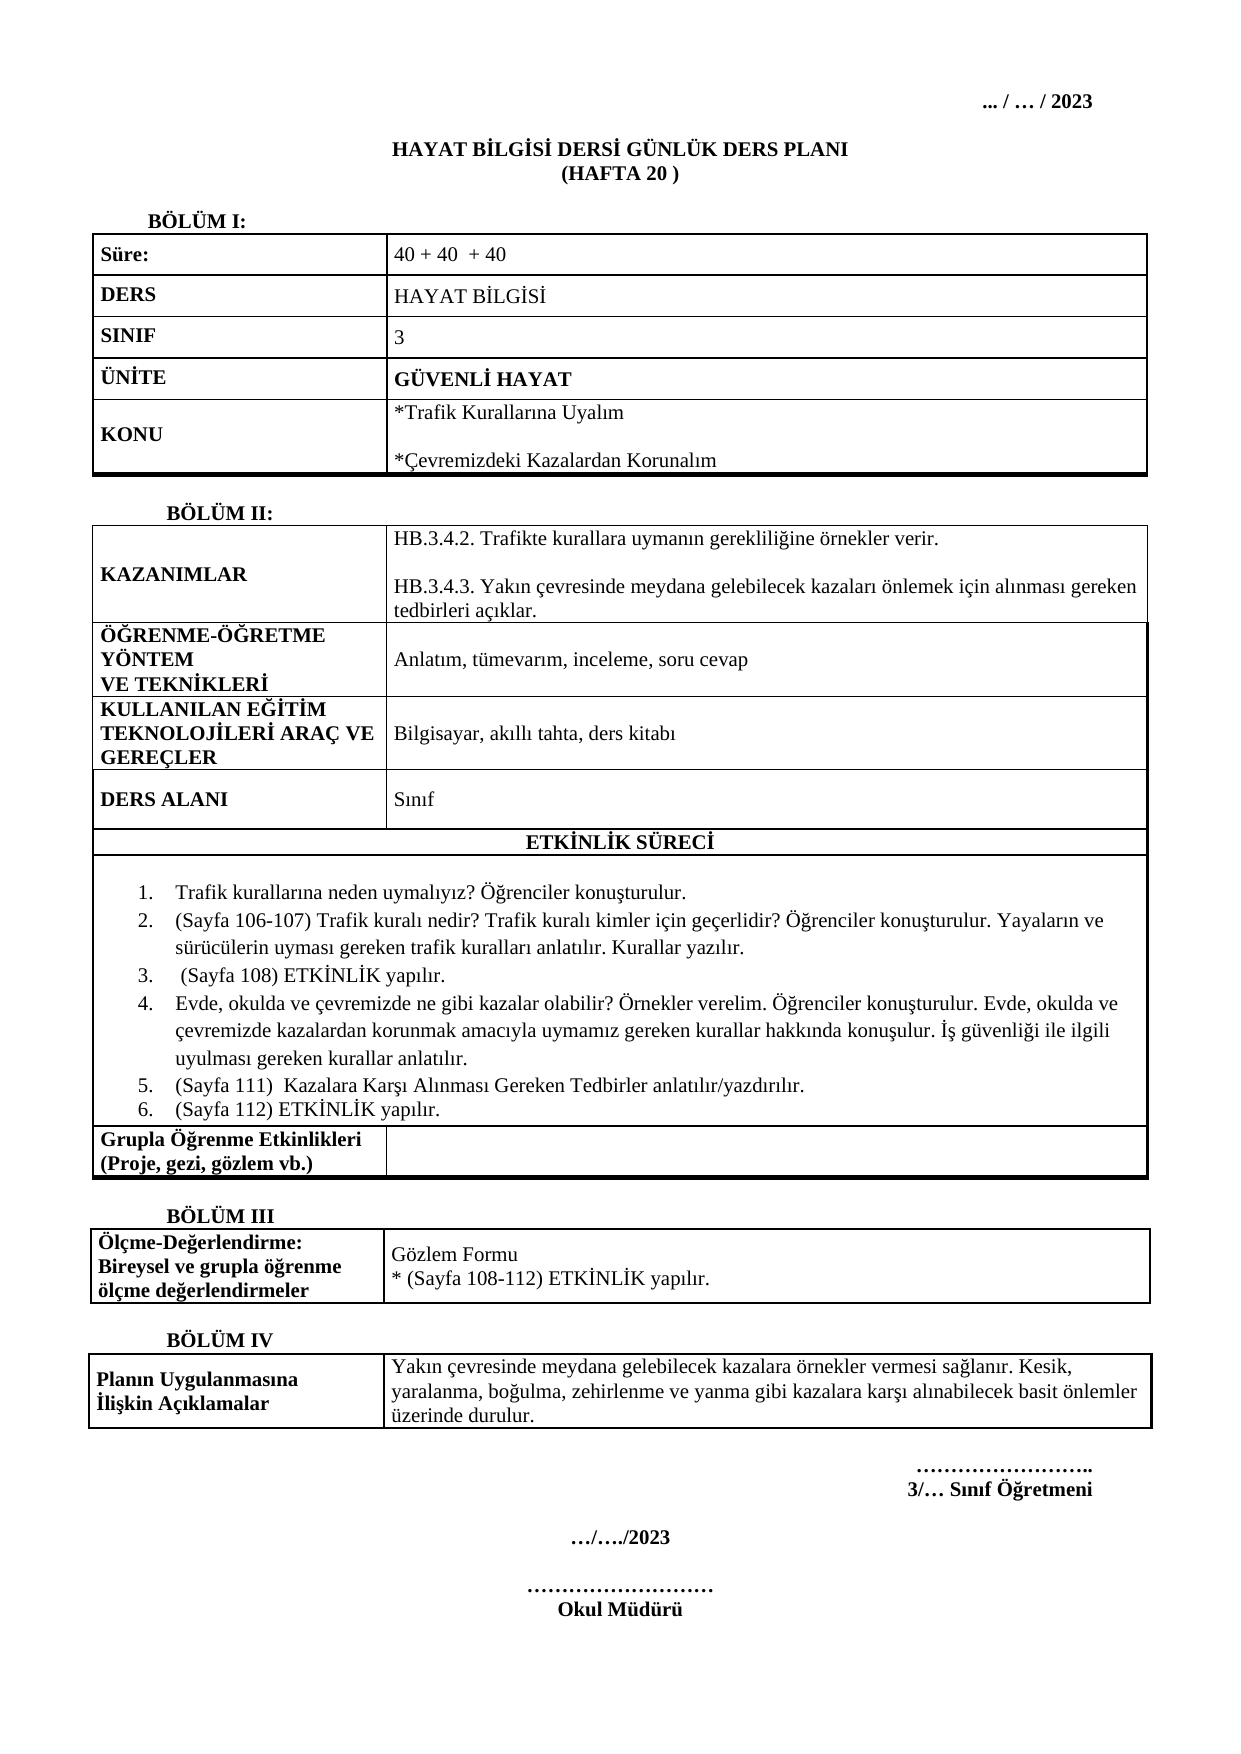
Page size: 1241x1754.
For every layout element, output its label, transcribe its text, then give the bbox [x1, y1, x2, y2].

table_cell Trafik kurallarına neden uymalıyız? Öğrenciler konuşturulur. (Sayfa 106-107) Trafik kuralı nedir? Trafik kuralı kimler için geçerlidir? Öğrenciler konuşturulur. Yayaların ve sürücülerin uyması gereken trafik kuralları anlatılır. Kurallar yazılır. (Sayfa 108) ETKİNLİK yapılır. Evde, okulda ve çevremizde ne gibi kazalar olabilir? Örnekler verelim. Öğrenciler konuşturulur. Evde, okulda ve çevremizde kazalardan korunmak amacıyla uymamız gereken kurallar hakkında konuşulur. İş güvenliği ile ilgili uyulması gereken kurallar anlatılır. (Sayfa 111) Kazalara Karşı Alınması Gereken Tedbirler anlatılır/yazdırılır. (Sayfa 112) ETKİNLİK yapılır. [94, 856, 1146, 1125]
text 3/… Sınıf Öğretmeni [148, 1477, 1092, 1501]
table_header Süre: [94, 235, 386, 274]
subtitle BÖLÜM IV [148, 1328, 1092, 1352]
table_cell ÖĞRENME-ÖĞRETME YÖNTEM VE TEKNİKLERİ [93, 623, 386, 696]
table_cell HAYAT BİLGİSİ [388, 276, 1146, 316]
table_cell ETKİNLİK SÜRECİ [94, 830, 1146, 854]
text HAYAT BİLGİSİ DERSİ GÜNLÜK DERS PLANI [148, 137, 1092, 161]
table_cell GÜVENLİ HAYAT [388, 359, 1146, 398]
table_cell 3 [388, 317, 1146, 357]
table_cell DERS [94, 276, 386, 316]
text ... / … / 2023 [148, 89, 1092, 113]
table_header Planın Uygulanmasına İlişkin Açıklamalar [90, 1355, 383, 1427]
text Okul Müdürü [148, 1597, 1092, 1621]
text BÖLÜM I: [148, 209, 1092, 233]
table_cell DERS ALANI [94, 770, 386, 828]
table_cell Sınıf [387, 770, 1146, 828]
table_header Ölçme-Değerlendirme: Bireysel ve grupla öğrenme ölçme değerlendirmeler [92, 1230, 383, 1302]
table_cell KULLANILAN EĞİTİM TEKNOLOJİLERİ ARAÇ VE GEREÇLER [93, 697, 386, 769]
table_header Gözlem Formu * (Sayfa 108-112) ETKİNLİK yapılır. [385, 1230, 1149, 1302]
text (HAFTA 20 ) [148, 161, 1092, 185]
subtitle BÖLÜM III [148, 1204, 1092, 1228]
table_header KAZANIMLAR [93, 526, 386, 622]
table_cell Anlatım, tümevarım, inceleme, soru cevap [387, 623, 1146, 696]
table_cell [387, 1127, 1146, 1175]
table_cell ÜNİTE [94, 359, 386, 398]
table_header HB.3.4.2. Trafikte kurallara uymanın gerekliliğine örnekler verir. HB.3.4.3. Yakın çevresinde meydana gelebilecek kazaları önlemek için alınması gereken tedbirleri açıklar. [387, 526, 1147, 622]
text ……………………… [148, 1573, 1092, 1597]
table_header Yakın çevresinde meydana gelebilecek kazalara örnekler vermesi sağlanır. Kesik, yaralanma, boğulma, zehirlenme ve yanma gibi kazalara karşı alınabilecek basit önlemler üzerinde durulur. [385, 1355, 1150, 1427]
text …………………….. [148, 1453, 1092, 1477]
text …/…./2023 [148, 1525, 1092, 1549]
table_cell Bilgisayar, akıllı tahta, ders kitabı [387, 697, 1146, 769]
table_cell SINIF [94, 317, 386, 357]
table_cell Grupla Öğrenme Etkinlikleri (Proje, gezi, gözlem vb.) [94, 1127, 386, 1175]
table_header 40 + 40 + 40 [388, 235, 1146, 274]
table_cell KONU [94, 400, 386, 472]
table_cell *Trafik Kurallarına Uyalım *Çevremizdeki Kazalardan Korunalım [388, 400, 1146, 472]
text BÖLÜM II: [148, 501, 1092, 525]
